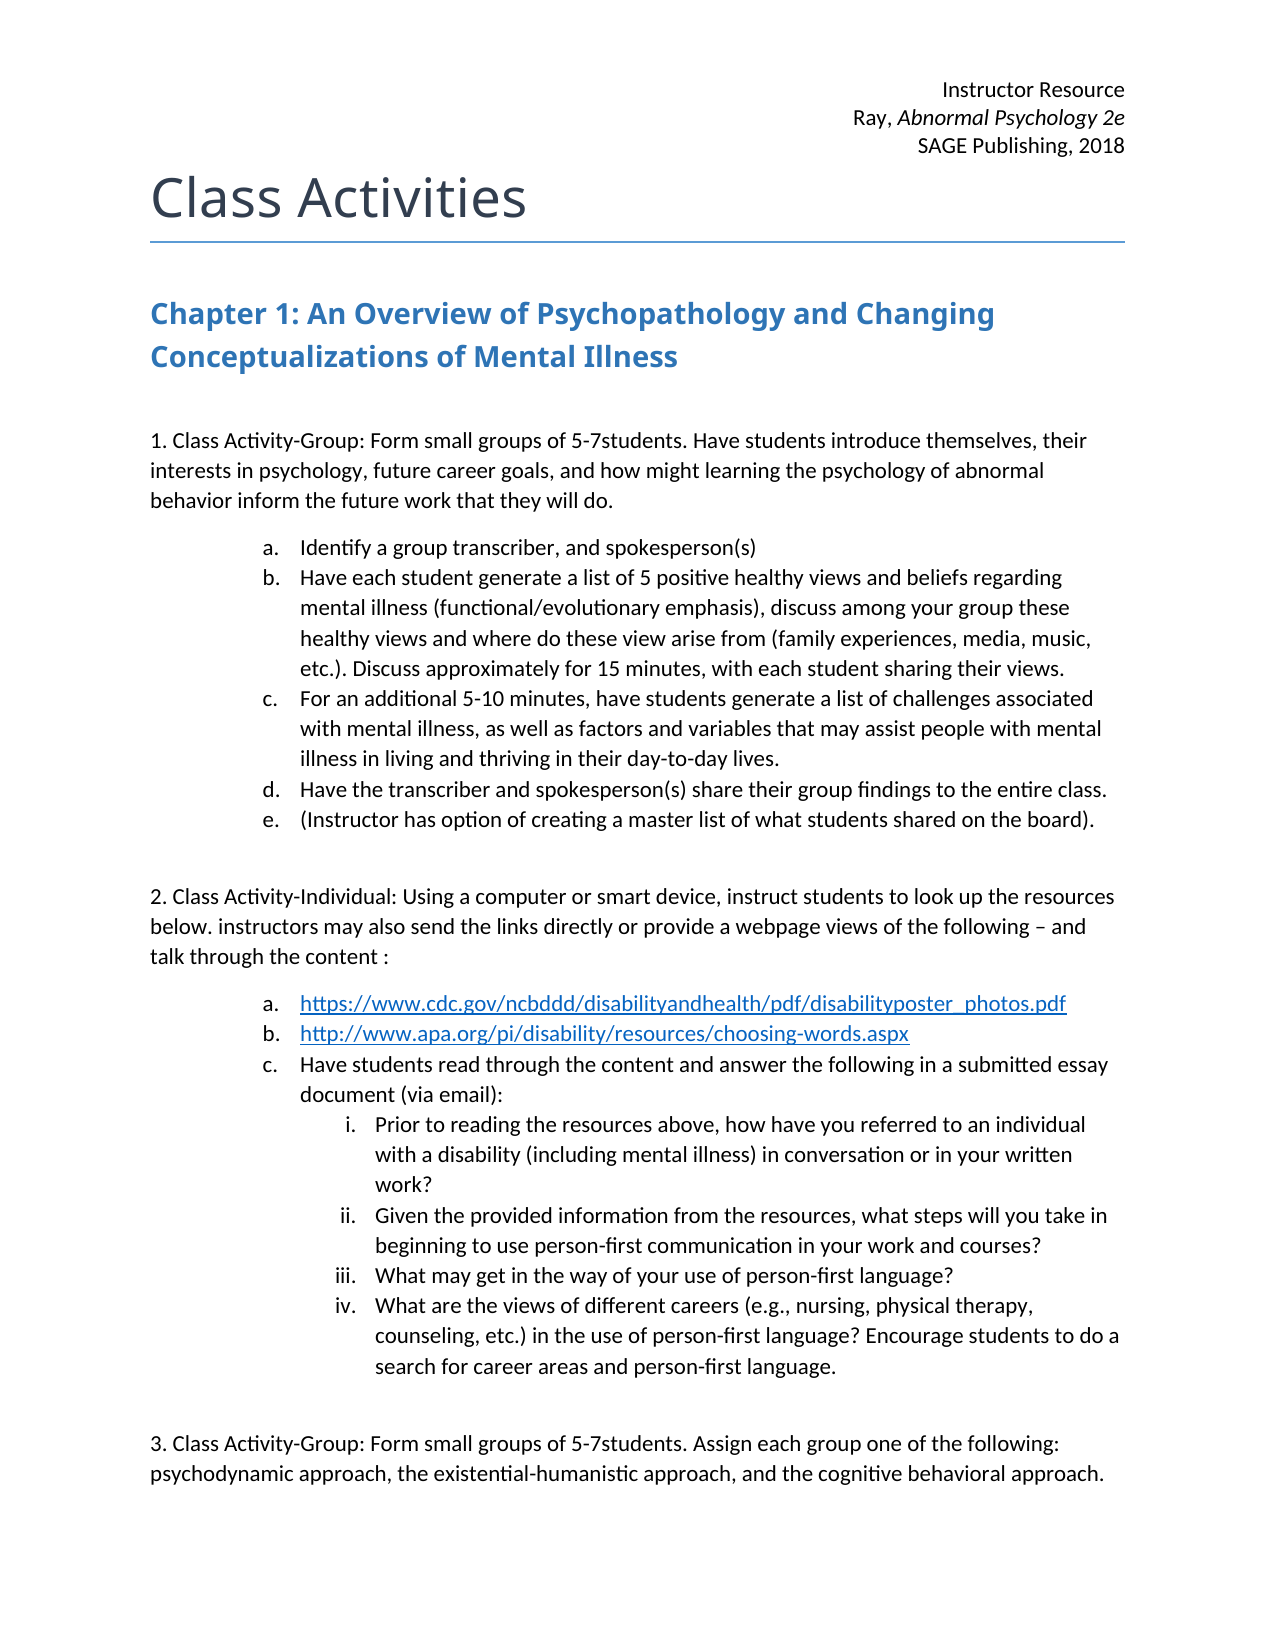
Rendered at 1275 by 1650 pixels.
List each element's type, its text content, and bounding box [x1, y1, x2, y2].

list Given the provided information from the resources, what steps will you take in beginning to use person-first communication in your work and courses? [356, 1201, 1125, 1259]
list Identify a group transcriber, and spokesperson(s) [262, 533, 1125, 561]
subtitle Chapter 1: An Overview of Psychopathology and Changing Conceptualizations of Mental Illness [150, 293, 1125, 376]
list Prior to reading the resources above, how have you referred to an individual with a disability (including mental illness) in conversation or in your written work? [356, 1110, 1125, 1198]
list (Instructor has option of creating a master list of what students shared on the board). [262, 805, 1125, 833]
list https://www.cdc.gov/ncbddd/disabilityandhealth/pdf/disabilityposter_photos.pdf [262, 989, 1125, 1017]
text 2. Class Activity-Individual: Using a computer or smart device, instruct students to look up the resources below. instructors may also send the links directly or provide a webpage views of the following – and talk through the content : [150, 882, 1125, 970]
list For an additional 5-10 minutes, have students generate a list of challenges associated with mental illness, as well as factors and variables that may assist people with mental illness in living and thriving in their day-to-day lives. [262, 684, 1125, 772]
text 1. Class Activity-Group: Form small groups of 5-7students. Have students introduce themselves, their interests in psychology, future career goals, and how might learning the psychology of abnormal behavior inform the future work that they will do. [150, 426, 1125, 514]
list What are the views of different careers (e.g., nursing, physical therapy, counseling, etc.) in the use of person-first language? Encourage students to do a search for career areas and person-first language. [356, 1291, 1125, 1380]
list What may get in the way of your use of person-first language? [356, 1261, 1125, 1289]
list Have each student generate a list of 5 positive healthy views and beliefs regarding mental illness (functional/evolutionary emphasis), discuss among your group these healthy views and where do these view arise from (family experiences, media, music, etc.). Discuss approximately for 15 minutes, with each student sharing their views. [262, 563, 1125, 682]
list Have students read through the content and answer the following in a submitted essay document (via email): [262, 1050, 1125, 1108]
title Class Activities [150, 159, 1125, 241]
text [150, 1429, 1125, 1487]
list http://www.apa.org/pi/disability/resources/choosing-words.aspx [262, 1019, 1125, 1047]
list Have the transcriber and spokesperson(s) share their group findings to the entire class. [262, 775, 1125, 803]
